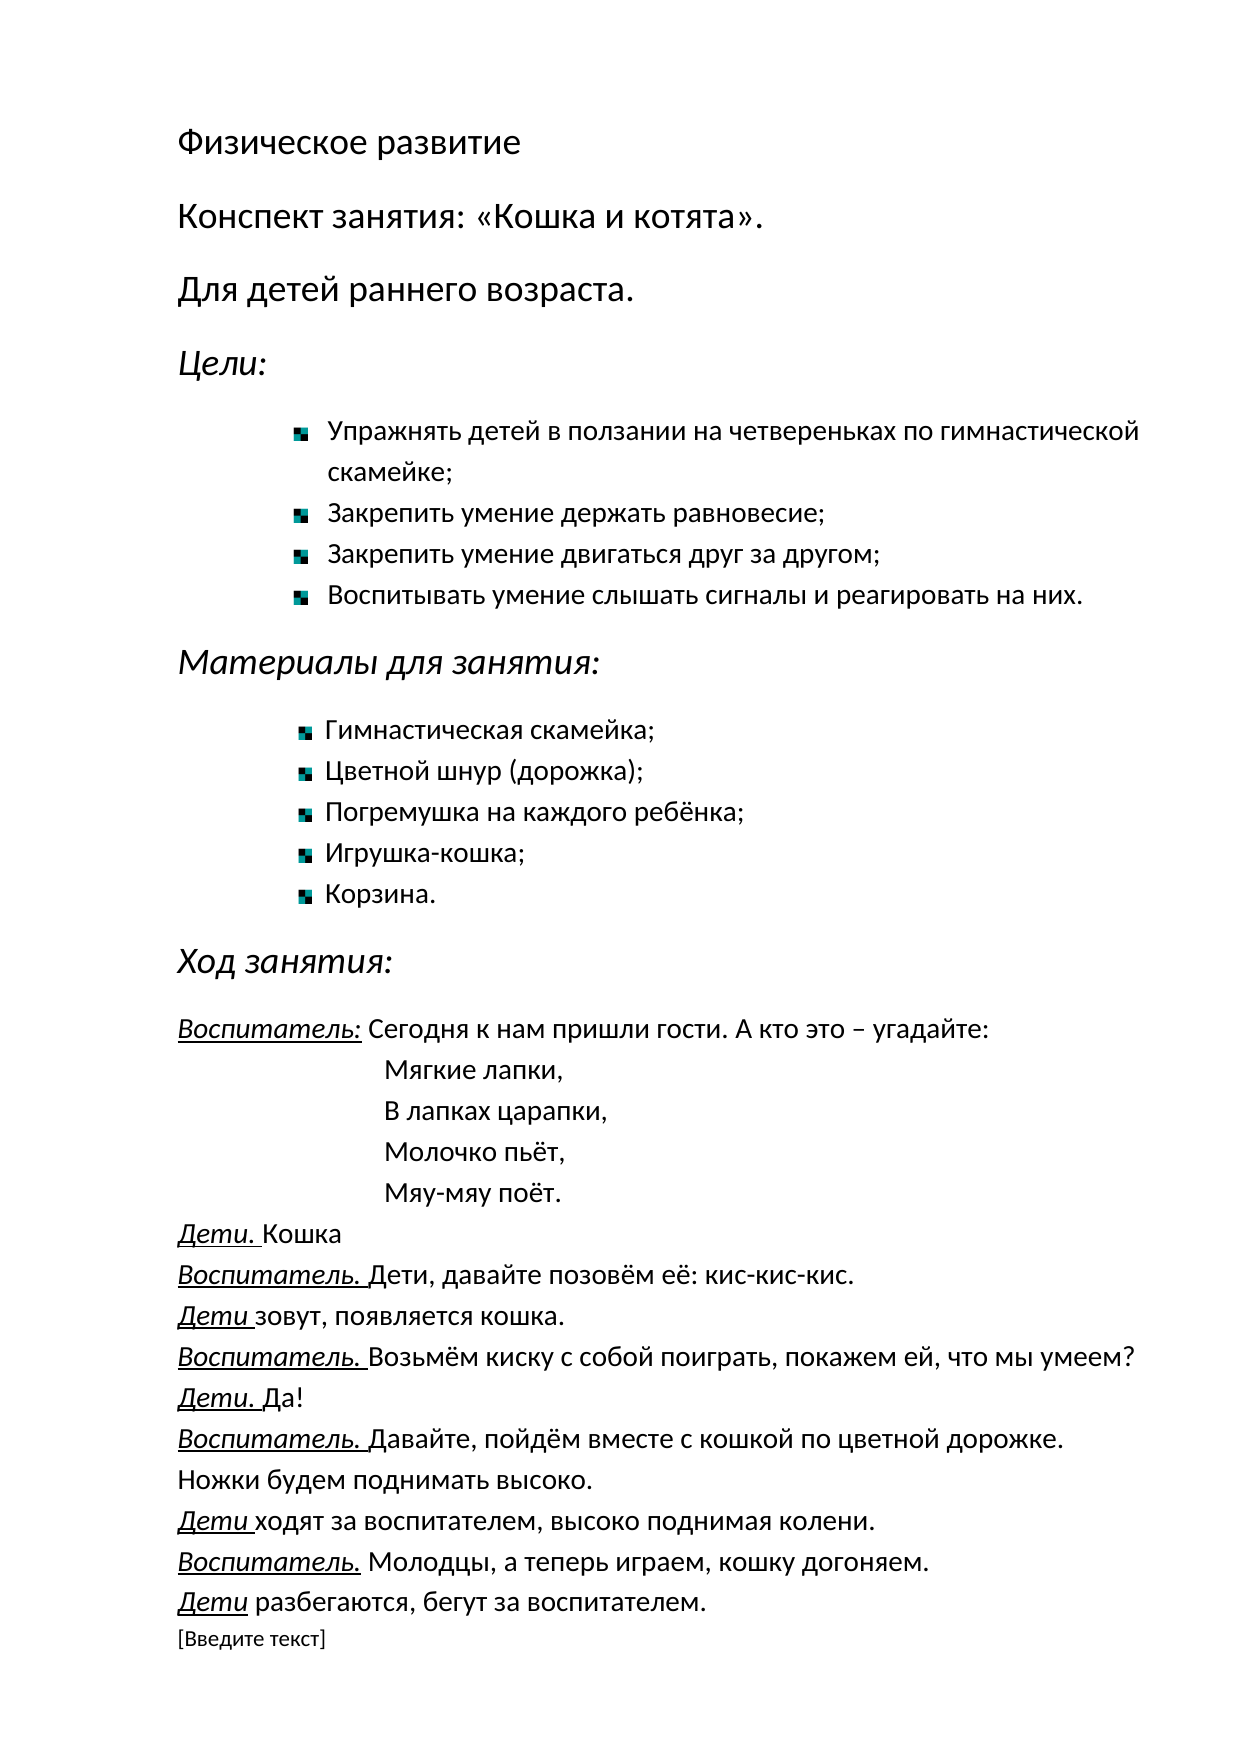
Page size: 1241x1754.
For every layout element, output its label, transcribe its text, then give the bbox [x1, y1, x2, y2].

text Дети ходят за воспитателем, высоко поднимая колени. [177, 1502, 1152, 1537]
text Для детей раннего возраста. [177, 265, 1152, 311]
picture [295, 886, 312, 904]
picture [295, 723, 312, 740]
text Материалы для занятия: [177, 638, 1152, 684]
text Воспитатель: Сегодня к нам пришли гости. А кто это – угадайте: [177, 1010, 1152, 1046]
text Дети разбегаются, бегут за воспитателем. [177, 1583, 1152, 1619]
text Воспитатель. Молодцы, а теперь играем, кошку догоняем. [177, 1543, 1152, 1578]
picture [295, 805, 312, 822]
list Корзина. [294, 875, 1152, 911]
text Ход занятия: [177, 937, 1152, 983]
text Воспитатель. Давайте, пойдём вместе с кошкой по цветной дорожке. Ножки будем поднимать высоко. [177, 1420, 1152, 1496]
text В лапках царапки, [384, 1092, 1152, 1128]
text Дети зовут, появляется кошка. [177, 1297, 1152, 1333]
picture [295, 845, 312, 863]
picture [290, 505, 308, 523]
list Закрепить умение двигаться друг за другом; [290, 535, 1152, 571]
text Цели: [177, 339, 1152, 384]
list Игрушка-кошка; [294, 834, 1152, 870]
list Упражнять детей в ползании на четвереньках по гимнастической скамейке; [290, 412, 1152, 489]
text Мяу-мяу поёт. [384, 1174, 1152, 1210]
text Воспитатель. Возьмём киску с собой поиграть, покажем ей, что мы умеем? [177, 1338, 1152, 1373]
list Закрепить умение держать равновесие; [290, 494, 1152, 530]
text Мягкие лапки, [384, 1051, 1152, 1087]
list Гимнастическая скамейка; [294, 711, 1152, 747]
picture [290, 424, 308, 441]
text Физическое развитие [177, 118, 1152, 164]
list Цветной шнур (дорожка); [294, 752, 1152, 788]
picture [290, 587, 308, 605]
text Воспитатель. Дети, давайте позовём её: кис-кис-кис. [177, 1256, 1152, 1292]
list Воспитывать умение слышать сигналы и реагировать на них. [290, 576, 1152, 612]
picture [290, 546, 308, 564]
text Конспект занятия: «Кошка и котята». [177, 192, 1152, 237]
text Дети. Кошка [177, 1215, 1152, 1251]
text Молочко пьёт, [384, 1133, 1152, 1169]
text Дети. Да! [177, 1379, 1152, 1414]
picture [295, 764, 312, 781]
list Погремушка на каждого ребёнка; [294, 793, 1152, 829]
